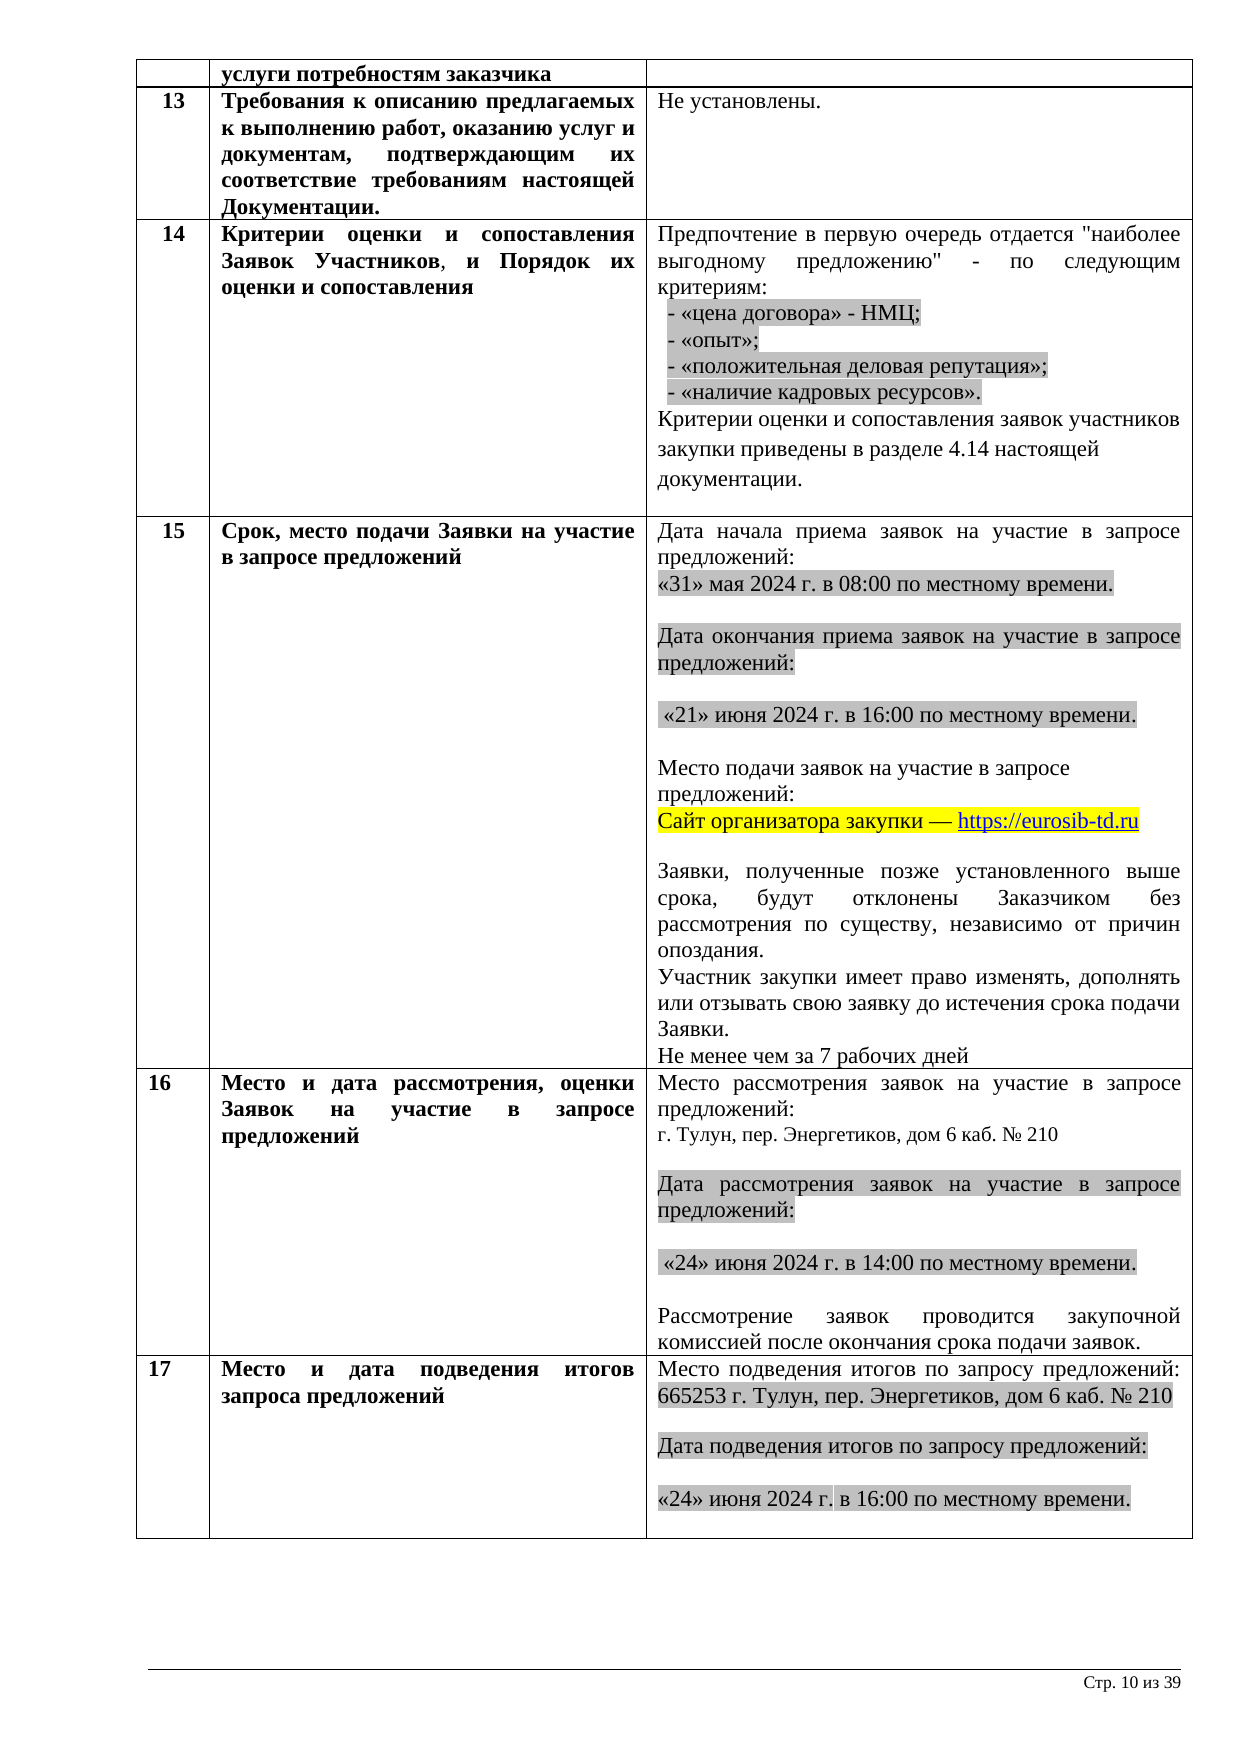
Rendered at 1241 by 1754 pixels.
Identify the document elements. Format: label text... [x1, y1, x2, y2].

table_cell Требования к описанию предлагаемых к выполнению работ, оказанию услуг и документам, подтверждающим их соответствие требованиям настоящей Документации. [210, 88, 646, 219]
table_cell Не установлены. [647, 88, 1192, 219]
table_cell Критерии оценки и сопоставления Заявок Участников, и Порядок их оценки и сопоставления [210, 220, 646, 516]
table_cell Место и дата подведения итогов запроса предложений [210, 1356, 646, 1538]
table_cell Дата начала приема заявок на участие в запросе предложений: «31» мая 2024 г. в 08:00 по местному времени. Дата окончания приема заявок на участие в запросе предложений: «21» июня 2024 г. в 16:00 по местному времени. Место подачи заявок на участие в запросе предложений: Сайт организатора закупки — https://eurosib-td.ru Заявки, полученные позже установленного выше срока, будут отклонены Заказчиком без рассмотрения по существу, независимо от причин опоздания. Участник закупки имеет право изменять, дополнять или отзывать свою заявку до истечения срока подачи Заявки. Не менее чем за 7 рабочих дней [647, 517, 1192, 1068]
table_cell 16 [137, 1069, 209, 1354]
table_cell 17 [137, 1356, 209, 1538]
table_cell Место и дата рассмотрения, оценки Заявок на участие в запросе предложений [210, 1069, 646, 1354]
table_cell Срок, место подачи Заявки на участие в запросе предложений [210, 517, 646, 1068]
table_cell 13 [137, 88, 209, 219]
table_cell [647, 60, 1192, 86]
table_cell Место рассмотрения заявок на участие в запросе предложений: Дата рассмотрения заявок на участие в запросе предложений: «24» июня 2024 г. в 14:00 по местному времени. Рассмотрение заявок проводится закупочной комиссией после окончания срока подачи заявок. [647, 1069, 1192, 1354]
table_cell Место подведения итогов по запросу предложений: 665253 г. Тулун, пер. Энергетиков, дом 6 каб. № 210 Дата подведения итогов по запросу предложений: «24» июня 2024 г. в 16:00 по местному времени. [647, 1356, 1192, 1538]
table_cell 12 [137, 60, 209, 86]
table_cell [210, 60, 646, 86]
table_cell 15 [137, 517, 209, 1068]
table_cell Предпочтение в первую очередь отдается "наиболее выгодному предложению" - по следующим критериям: - «цена договора» - НМЦ; - «опыт»; - «положительная деловая репутация»; - «наличие кадровых ресурсов». Критерии оценки и сопоставления заявок участников закупки приведены в разделе 4.14 настоящей документации. [647, 220, 1192, 516]
table_cell 14 [137, 220, 209, 516]
